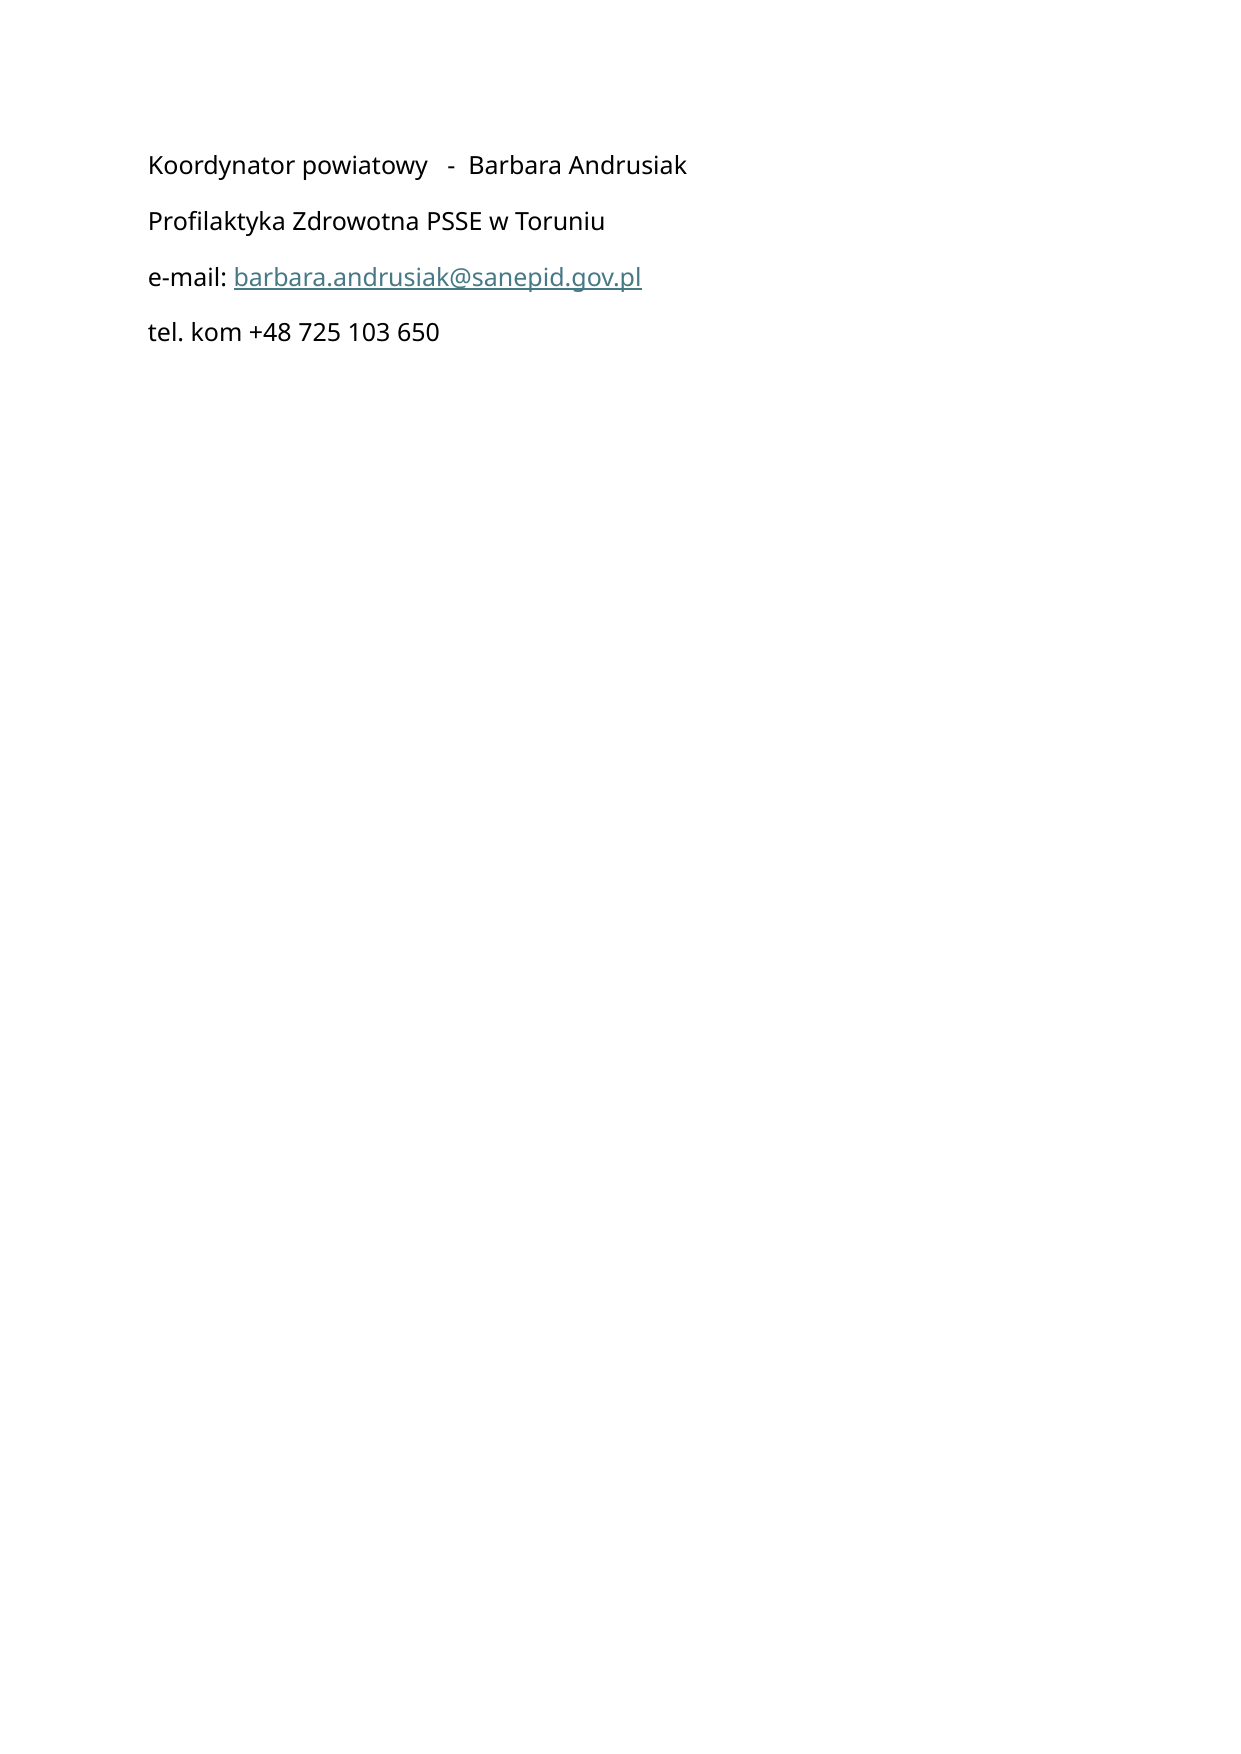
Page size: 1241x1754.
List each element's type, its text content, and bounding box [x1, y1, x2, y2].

text tel. kom +48 725 103 650 [148, 315, 1093, 349]
text e-mail: barbara.andrusiak@sanepid.gov.pl [148, 259, 1093, 293]
text Profilaktyka Zdrowotna PSSE w Toruniu [148, 203, 1093, 237]
text Koordynator powiatowy - Barbara Andrusiak [148, 148, 1093, 182]
